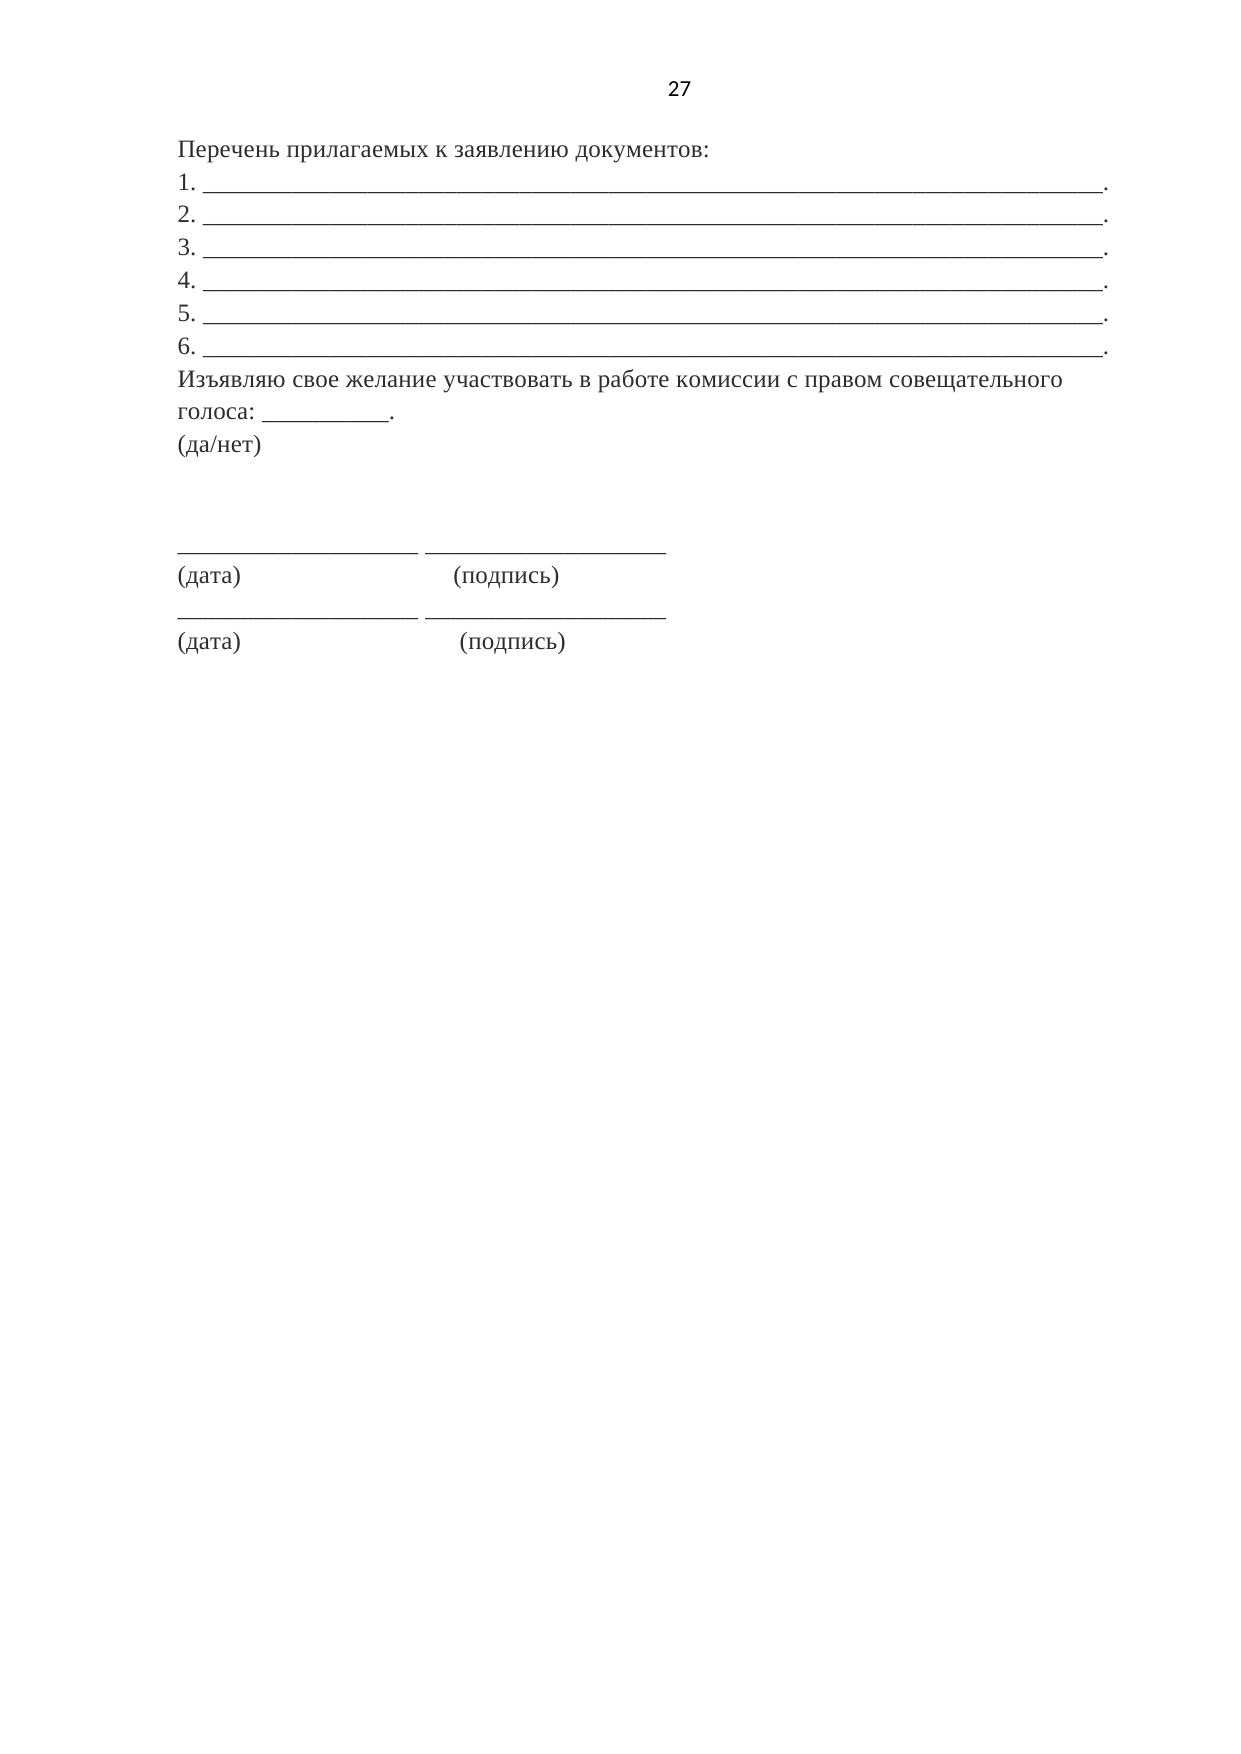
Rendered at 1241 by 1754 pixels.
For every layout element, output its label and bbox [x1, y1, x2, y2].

text [177, 130, 1181, 688]
